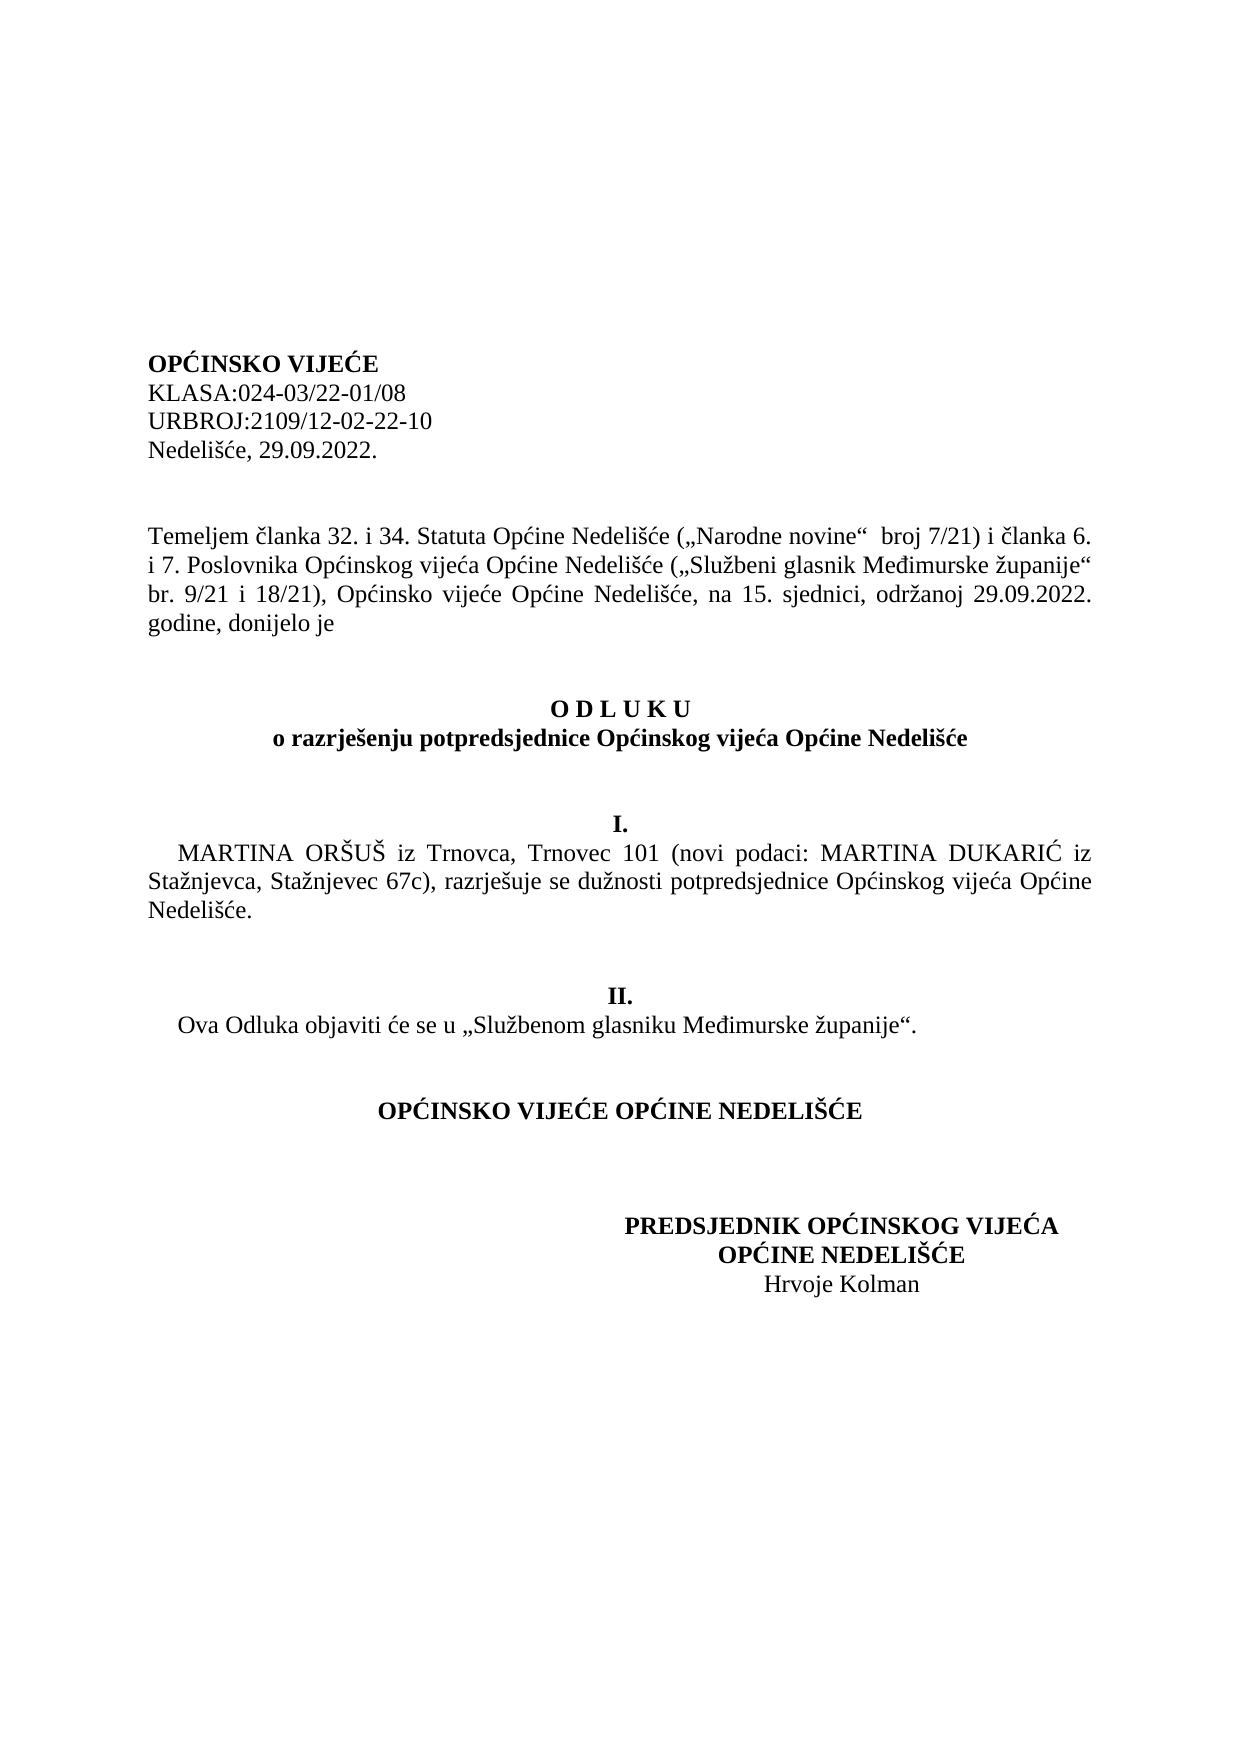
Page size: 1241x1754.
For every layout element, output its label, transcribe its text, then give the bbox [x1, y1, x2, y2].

text Hrvoje Kolman [591, 1269, 1093, 1298]
text Nedelišće, 29.09.2022. [148, 435, 1093, 464]
text KLASA:024-03/22-01/08 [148, 378, 1093, 406]
text Temeljem članka 32. i 34. Statuta Općine Nedelišće („Narodne novine“ broj 7/21) i članka 6. i 7. Poslovnika Općinskog vijeća Općine Nedelišće („Službeni glasnik Međimurske županije“ br. 9/21 i 18/21), Općinsko vijeće Općine Nedelišće, na 15. sjednici, održanoj 29.09.2022. godine, donijelo je [148, 521, 1093, 636]
text o razrješenju potpredsjednice Općinskog vijeća Općine Nedelišće [148, 723, 1093, 751]
text Ova Odluka objaviti će se u „Službenom glasniku Međimurske županije“. [148, 1010, 1093, 1039]
text O D L U K U [148, 694, 1093, 723]
text OPĆINSKO VIJEĆE [148, 349, 1093, 378]
text I. [148, 809, 1093, 838]
text MARTINA ORŠUŠ iz Trnovca, Trnovec 101 (novi podaci: MARTINA DUKARIĆ iz Stažnjevca, Stažnjevec 67c), razrješuje se dužnosti potpredsjednice Općinskog vijeća Općine Nedelišće. [148, 838, 1093, 924]
text OPĆINE NEDELIŠĆE [591, 1240, 1093, 1269]
text II. [148, 981, 1093, 1010]
text URBROJ:2109/12-02-22-10 [148, 406, 1093, 435]
text PREDSJEDNIK OPĆINSKOG VIJEĆA [591, 1211, 1093, 1240]
text OPĆINSKO VIJEĆE OPĆINE NEDELIŠĆE [148, 1096, 1093, 1125]
